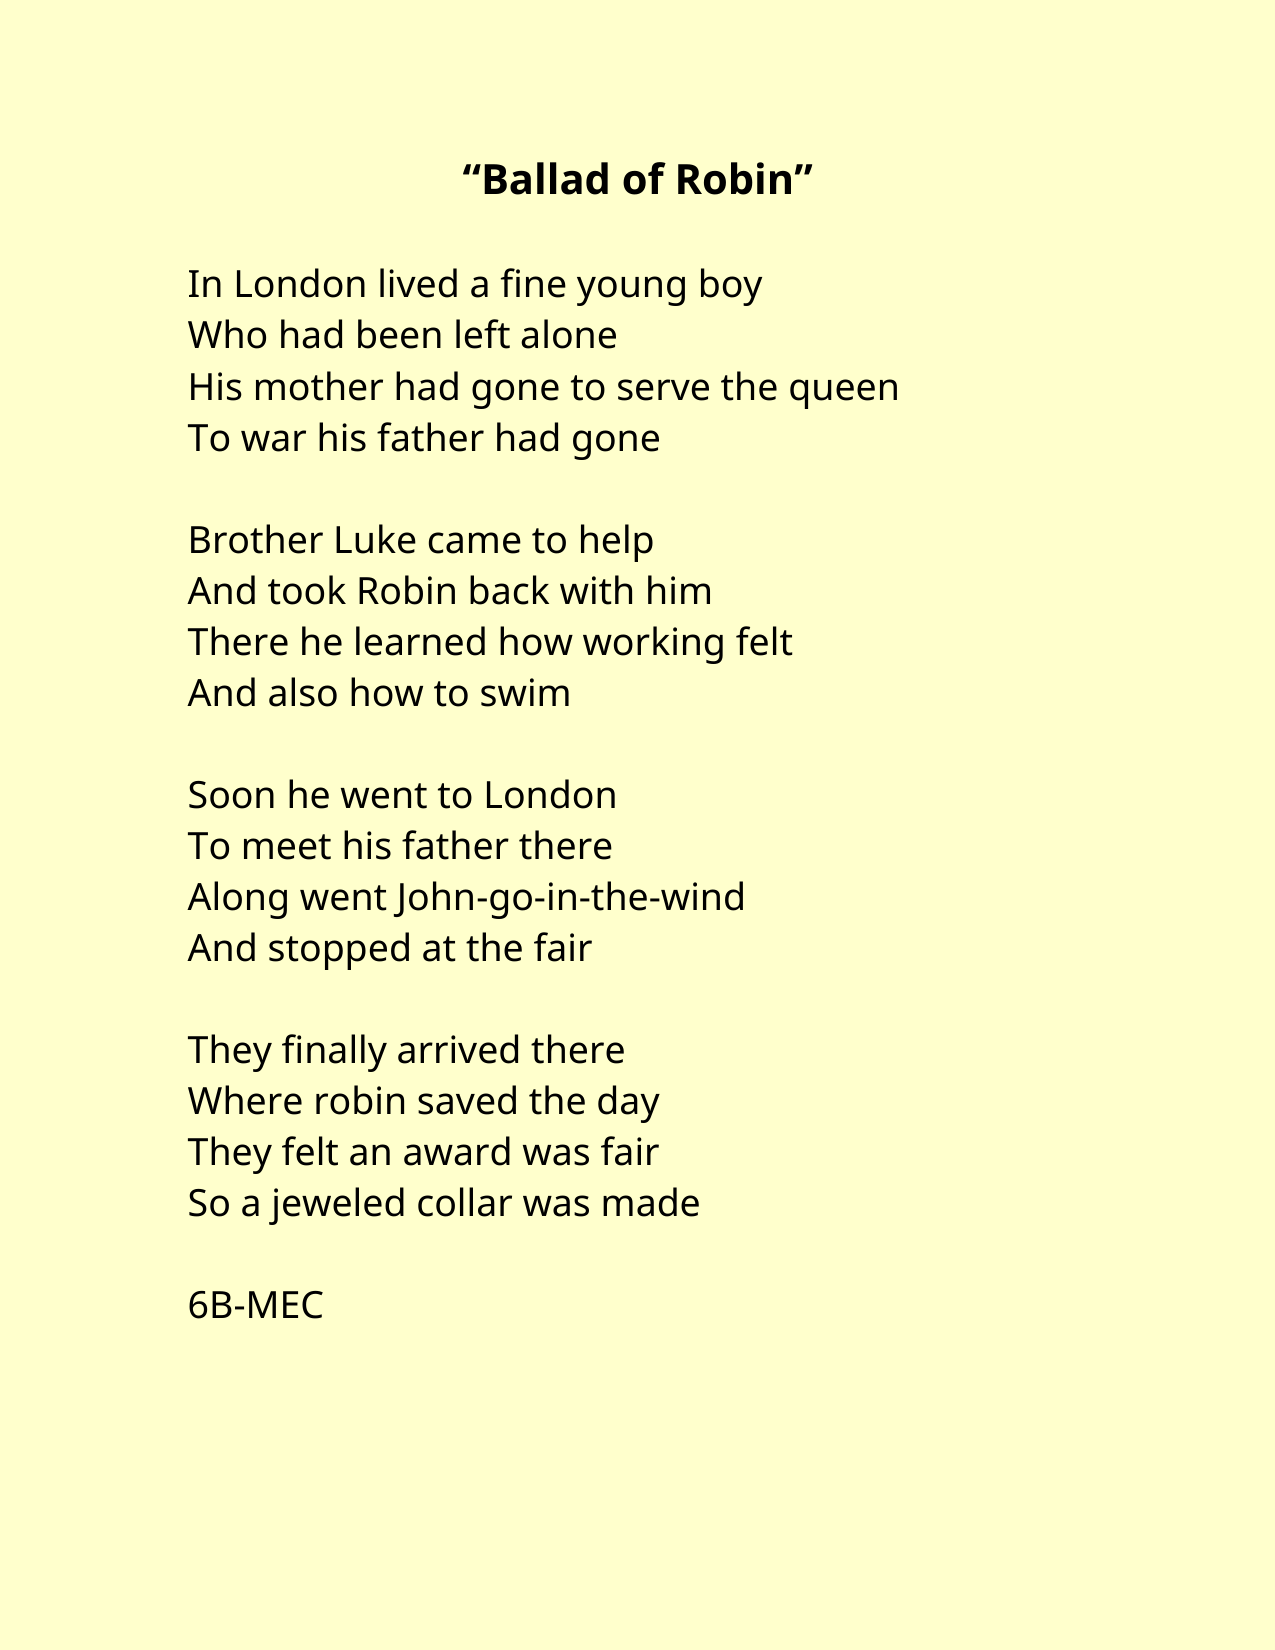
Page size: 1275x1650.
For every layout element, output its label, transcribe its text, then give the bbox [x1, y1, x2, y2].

text And also how to swim [187, 666, 1087, 717]
text They felt an award was fair [187, 1126, 1087, 1177]
text 6B-MEC [187, 1279, 1087, 1330]
text And took Robin back with him [187, 564, 1087, 615]
text To meet his father there [187, 819, 1087, 870]
text His mother had gone to serve the queen [187, 360, 1087, 411]
text Soon he went to London [187, 768, 1087, 819]
text And stopped at the fair [187, 921, 1087, 972]
text Where robin saved the day [187, 1074, 1087, 1126]
text “Ballad of Robin” [187, 150, 1087, 207]
text There he learned how working felt [187, 615, 1087, 666]
text To war his father had gone [187, 411, 1087, 462]
text Who had been left alone [187, 309, 1087, 360]
text So a jeweled collar was made [187, 1177, 1087, 1228]
text Along went John-go-in-the-wind [187, 870, 1087, 921]
text In London lived a fine young boy [187, 258, 1087, 309]
text Brother Luke came to help [187, 513, 1087, 564]
text They finally arrived there [187, 1023, 1087, 1074]
